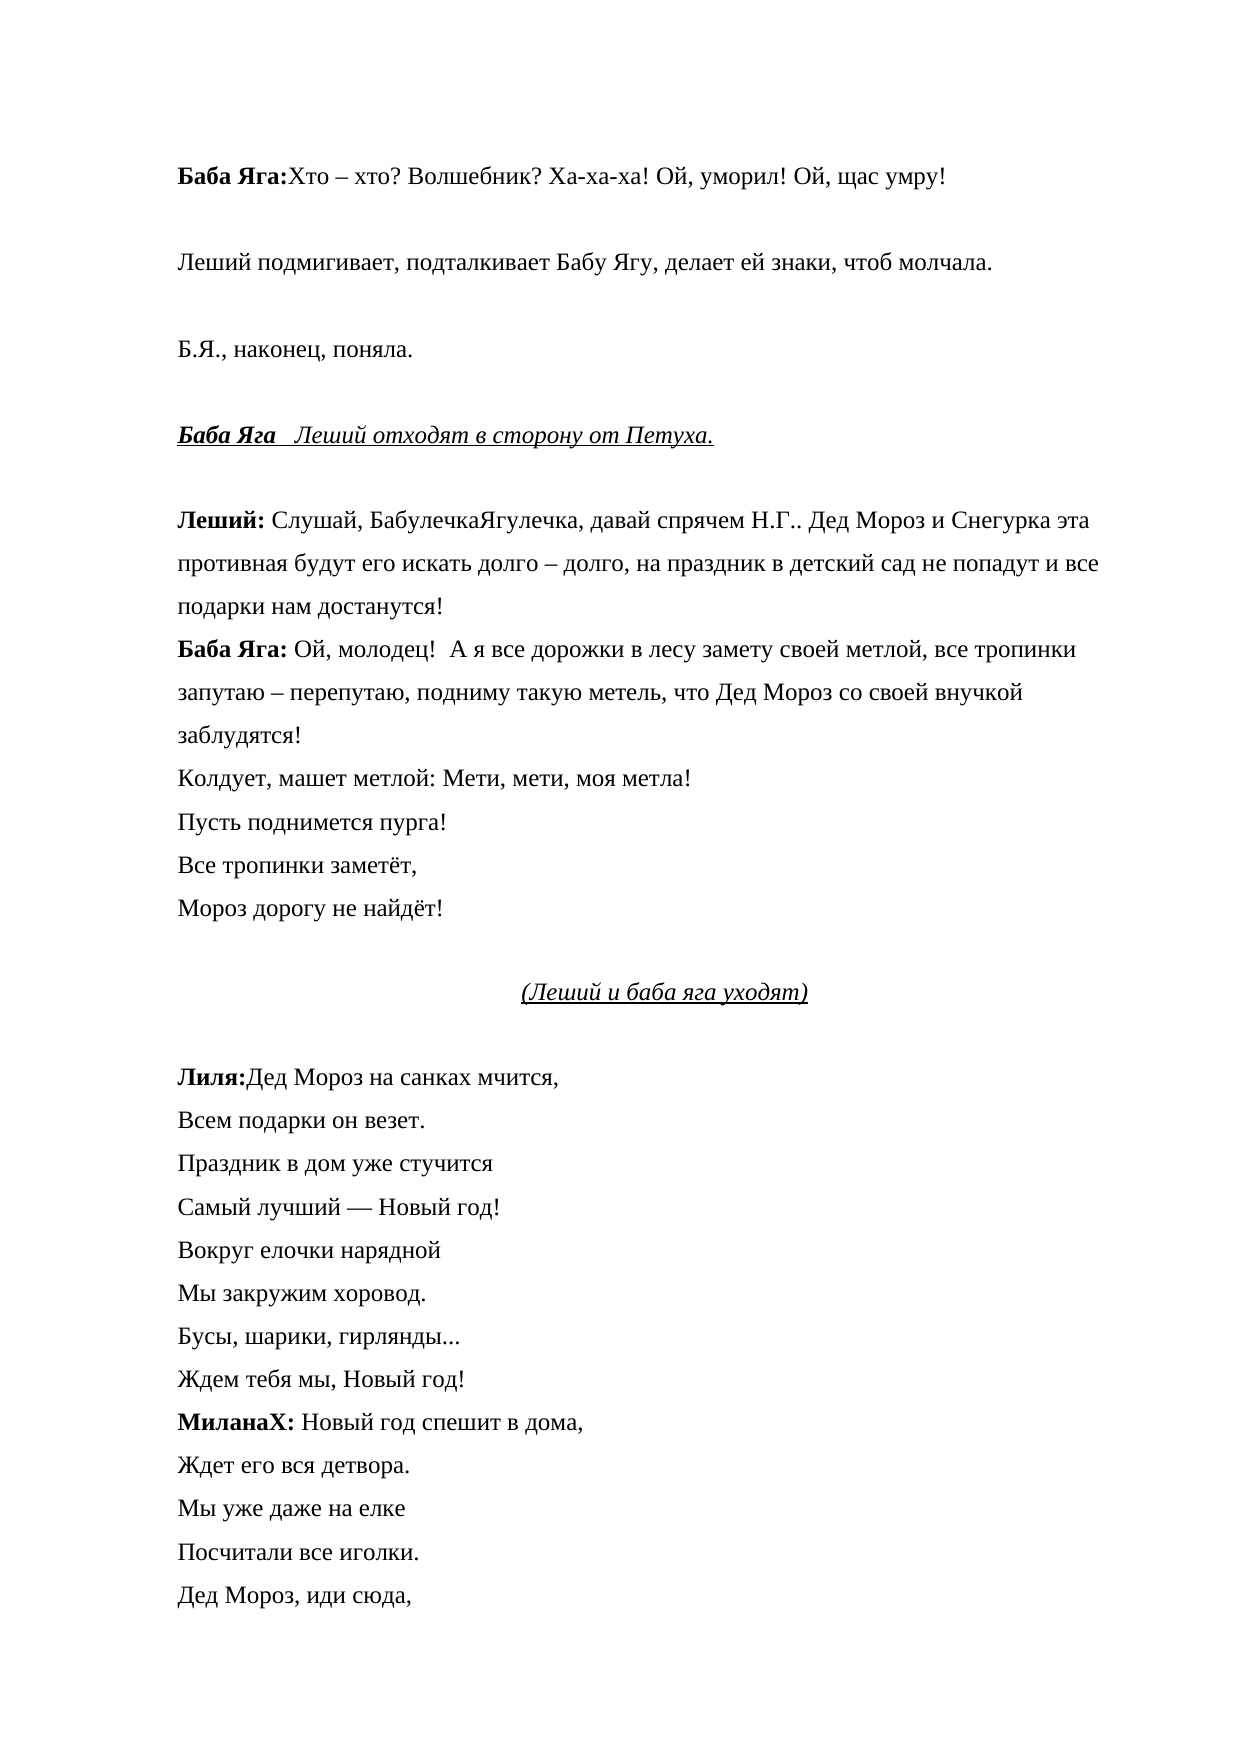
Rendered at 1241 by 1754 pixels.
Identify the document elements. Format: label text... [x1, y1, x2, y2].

text Баба Яга: Ой, молодец! А я все дорожки в лесу замету своей метлой, все тропинки запутаю – перепутаю, подниму такую метель, что Дед Мороз со своей внучкой заблудятся! Колдует, машет метлой: Мети, мети, моя метла! Пусть поднимется пурга! Все тропинки заметёт, Мороз дорогу не найдёт! [177, 634, 1152, 963]
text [177, 1407, 1152, 1608]
text Леший: Слушай, БабулечкаЯгулечка, давай спрячем Н.Г.. Дед Мороз и Снегурка эта противная будут его искать долго – долго, на праздник в детский сад не попадут и все подарки нам достанутся! [177, 505, 1152, 620]
text Лиля:Дед Мороз на санках мчится, Всем подарки он везет. Праздник в дом уже стучится Самый лучший — Новый год! Вокруг елочки нарядной Мы закружим хоровод. Бусы, шарики, гирлянды... Ждем тебя мы, Новый год! [177, 1062, 1152, 1393]
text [177, 118, 1152, 491]
text (Леший и баба яга уходят) [177, 977, 1152, 1048]
